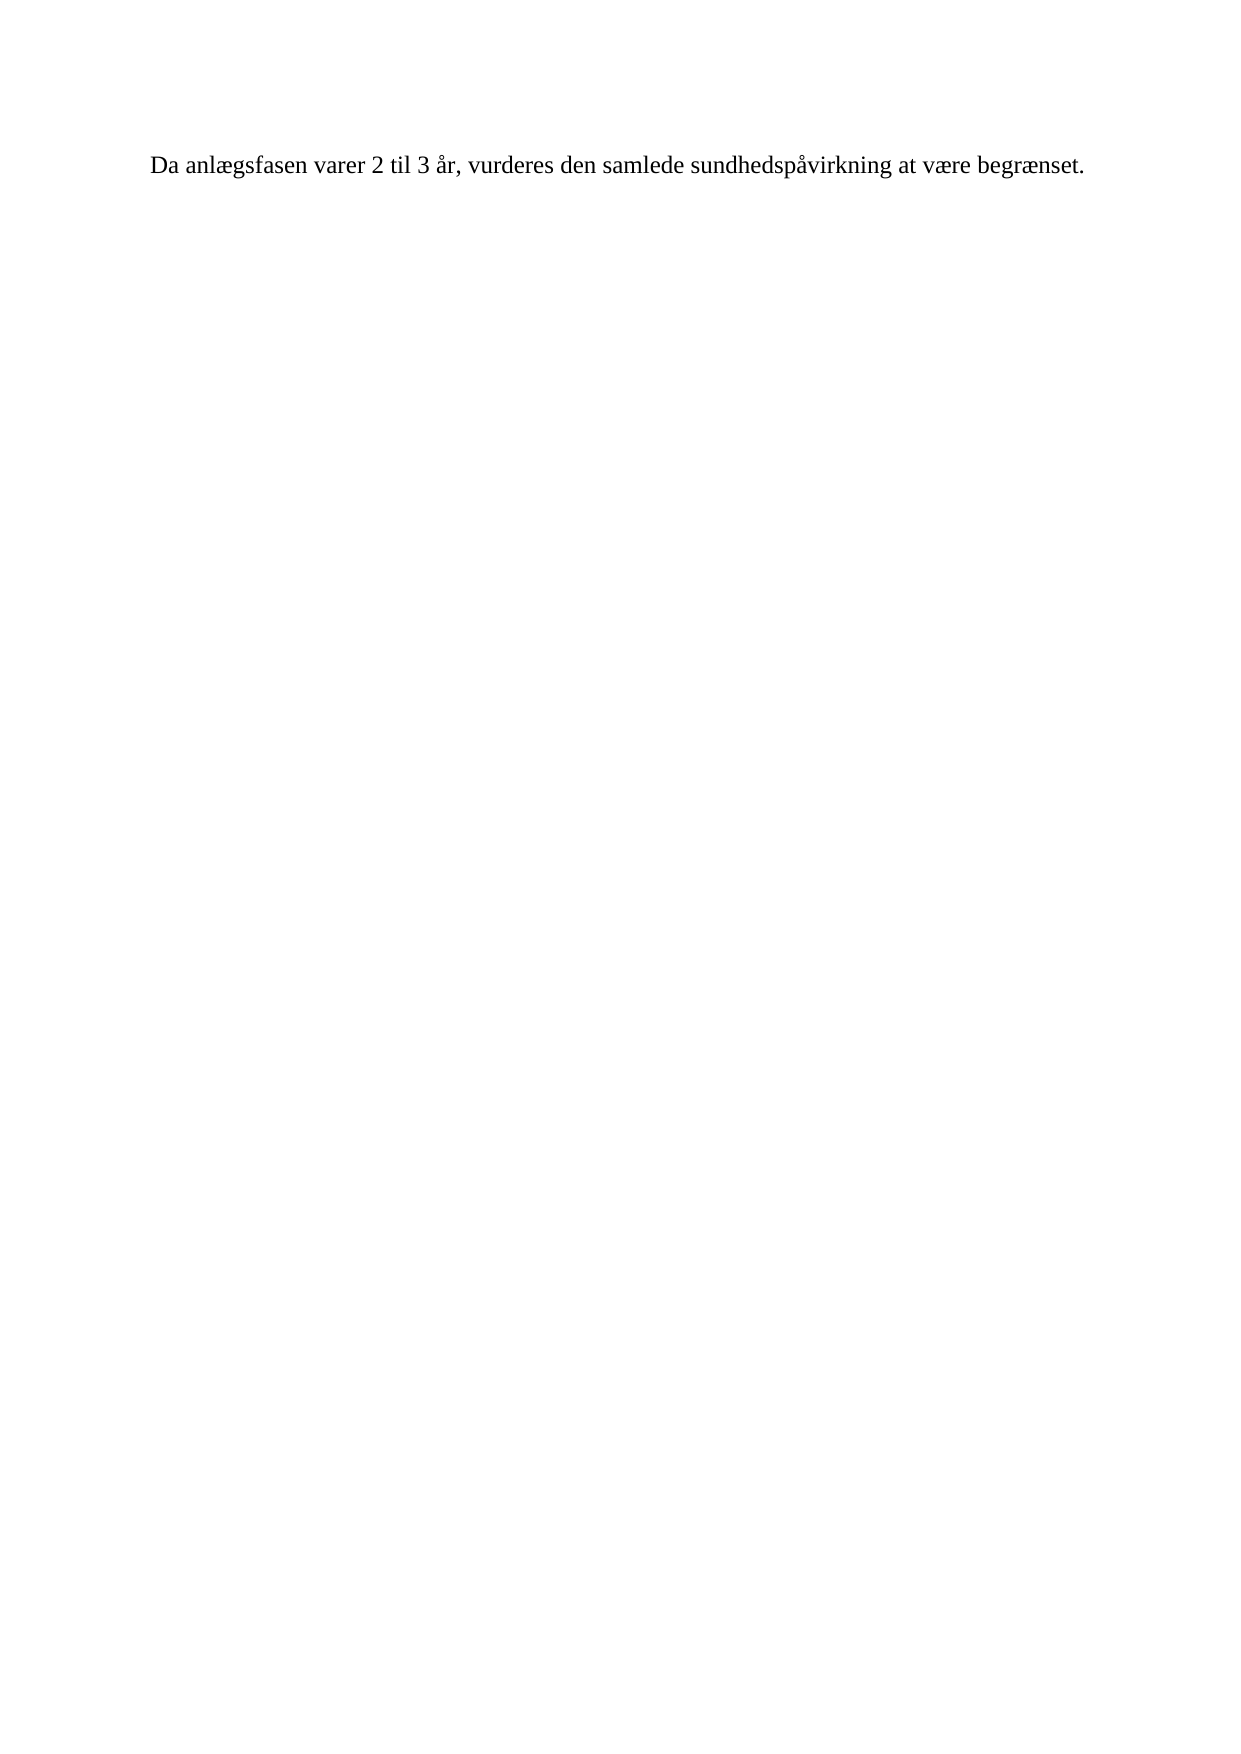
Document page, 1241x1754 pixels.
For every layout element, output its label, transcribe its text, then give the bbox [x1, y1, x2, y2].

text Da anlægsfasen varer 2 til 3 år, vurderes den samlede sundhedspåvirkning at være begrænset. [150, 150, 1090, 179]
